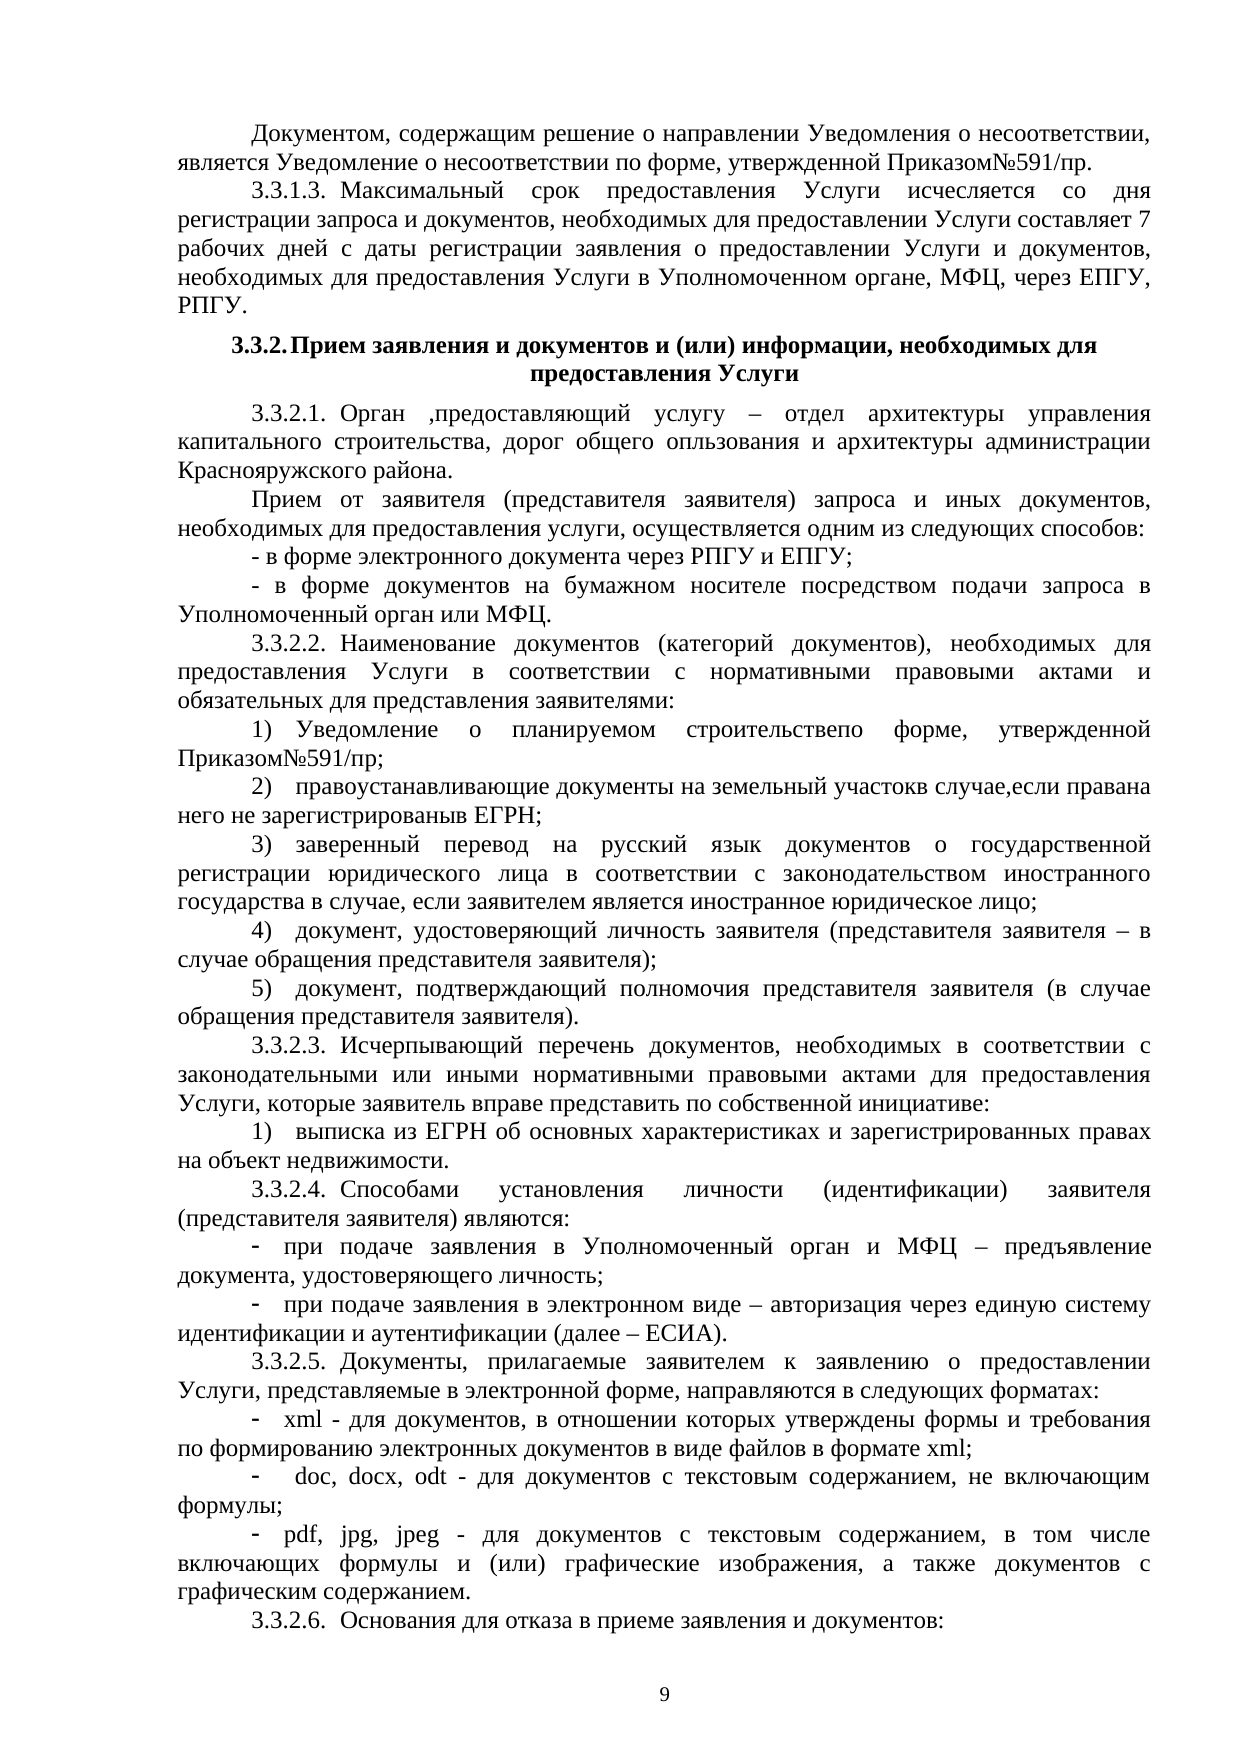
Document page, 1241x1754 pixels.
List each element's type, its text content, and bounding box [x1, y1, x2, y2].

text - в форме документов на бумажном носителе посредством подачи запроса в Уполномоченный орган или МФЦ. [177, 570, 1152, 628]
list заверенный перевод на русский язык документов о государственной регистрации юридического лица в соответствии с законодательством иностранного государства в случае, если заявителем является иностранное юридическое лицо; [177, 829, 1152, 915]
list Основания для отказа в приеме заявления и документов: [177, 1605, 1152, 1634]
list документ, подтверждающий полномочия представителя заявителя (в случае обращения представителя заявителя). [177, 973, 1152, 1030]
list правоустанавливающие документы на земельный участокв случае,если правана него не зарегистрированыв ЕГРН; [177, 771, 1152, 829]
text - в форме электронного документа через РПГУ и ЕПГУ; [177, 541, 1152, 570]
list Орган ,предоставляющий услугу – отдел архитектуры управления капитального строительства, дорог общего опльзования и архитектуры администрации Краснояружского района. [177, 398, 1152, 484]
list doc, docx, odt - для документов с текстовым содержанием, не включающим формулы; [177, 1461, 1152, 1519]
list при подаче заявления в электронном виде – авторизация через единую систему идентификации и аутентификации (далее – ЕСИА). [177, 1289, 1152, 1346]
list при подаче заявления в Уполномоченный орган и МФЦ – предъявление документа, удостоверяющего личность; [177, 1231, 1152, 1289]
list xml - для документов, в отношении которых утверждены формы и требования по формированию электронных документов в виде файлов в формате xml; [177, 1404, 1152, 1461]
text Документом, содержащим решение о направлении Уведомления о несоответствии, является Уведомление о несоответствии по форме, утвержденной Приказом№591/пр. [177, 118, 1152, 176]
text Прием от заявителя (представителя заявителя) запроса и иных документов, необходимых для предоставления услуги, осуществляется одним из следующих способов: [177, 484, 1152, 541]
list Уведомление о планируемом строительствепо форме, утвержденной Приказом№591/пр; [177, 714, 1152, 771]
list pdf, jpg, jpeg - для документов с текстовым содержанием, в том числе включающих формулы и (или) графические изображения, а также документов с графическим содержанием. [177, 1519, 1152, 1605]
list Исчерпывающий перечень документов, необходимых в соответствии с законодательными или иными нормативными правовыми актами для предоставления Услуги, которые заявитель вправе представить по собственной инициативе: [177, 1030, 1152, 1116]
list Документы, прилагаемые заявителем к заявлению о предоставлении Услуги, представляемые в электронной форме, направляются в следующих форматах: [177, 1346, 1152, 1404]
list Наименование документов (категорий документов), необходимых для предоставления Услуги в соответствии с нормативными правовыми актами и обязательных для представления заявителями: [177, 628, 1152, 714]
list документ, удостоверяющий личность заявителя (представителя заявителя – в случае обращения представителя заявителя); [177, 915, 1152, 973]
list Прием заявления и документов и (или) информации, необходимых для предоставления Услуги [177, 330, 1152, 387]
list выписка из ЕГРН об основных характеристиках и зарегистрированных правах на объект недвижимости. [177, 1116, 1152, 1174]
list Максимальный срок предоставления Услуги исчесляется со дня регистрации запроса и документов, необходимых для предоставлении Услуги составляет 7 рабочих дней с даты регистрации заявления о предоставлении Услуги и документов, необходимых для предоставления Услуги в Уполномоченном органе, МФЦ, через ЕПГУ, РПГУ. [177, 176, 1152, 319]
list Способами установления личности (идентификации) заявителя (представителя заявителя) являются: [177, 1174, 1152, 1231]
